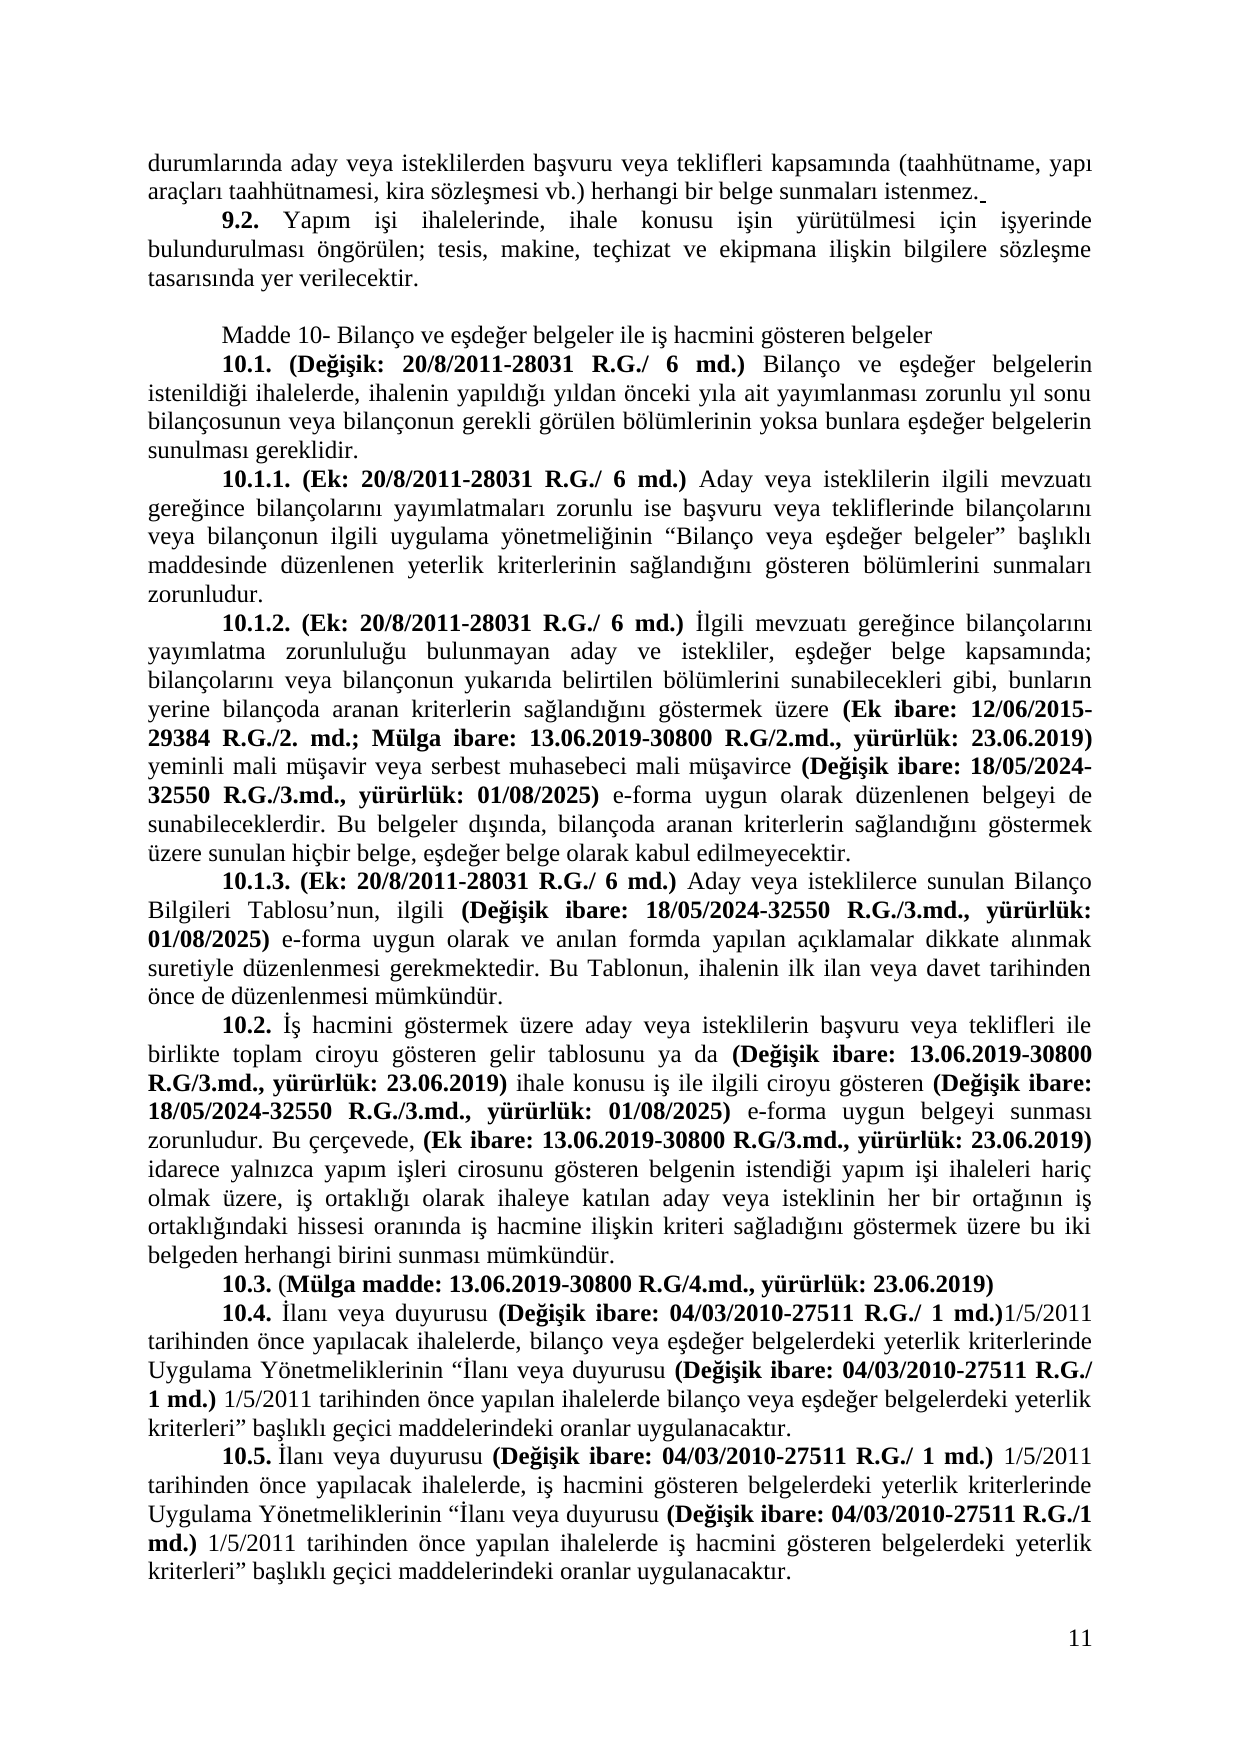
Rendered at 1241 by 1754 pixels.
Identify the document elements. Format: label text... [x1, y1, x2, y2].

text 10.4. İlanı veya duyurusu (Değişik ibare: 04/03/2010-27511 R.G./ 1 md.)1/5/2011 tarihinden önce yapılacak ihalelerde, bilanço veya eşdeğer belgelerdeki yeterlik kriterlerinde Uygulama Yönetmeliklerinin “İlanı veya duyurusu (Değişik ibare: 04/03/2010-27511 R.G./ 1 md.) 1/5/2011 tarihinden önce yapılan ihalelerde bilanço veya eşdeğer belgelerdeki yeterlik kriterleri” başlıklı geçici maddelerindeki oranlar uygulanacaktır. [148, 1298, 1092, 1441]
text 10.1.3. (Ek: 20/8/2011-28031 R.G./ 6 md.) Aday veya isteklilerce sunulan Bilanço Bilgileri Tablosu’nun, ilgili (Değişik ibare: 18/05/2024-32550 R.G./3.md., yürürlük: 01/08/2025) e-forma uygun olarak ve anılan formda yapılan açıklamalar dikkate alınmak suretiyle düzenlenmesi gerekmektedir. Bu Tablonun, ihalenin ilk ilan veya davet tarihinden önce de düzenlenmesi mümkündür. [148, 866, 1092, 1010]
text 10.1.1. (Ek: 20/8/2011-28031 R.G./ 6 md.) Aday veya isteklilerin ilgili mevzuatı gereğince bilançolarını yayımlatmaları zorunlu ise başvuru veya tekliflerinde bilançolarını veya bilançonun ilgili uygulama yönetmeliğinin “Bilanço veya eşdeğer belgeler” başlıklı maddesinde düzenlenen yeterlik kriterlerinin sağlandığını gösteren bölümlerini sunmaları zorunludur. [148, 464, 1092, 608]
subtitle Madde 10- Bilanço ve eşdeğer belgeler ile iş hacmini gösteren belgeler [148, 320, 1092, 349]
text 10.1. (Değişik: 20/8/2011-28031 R.G./ 6 md.) Bilanço ve eşdeğer belgelerin istenildiği ihalelerde, ihalenin yapıldığı yıldan önceki yıla ait yayımlanması zorunlu yıl sonu bilançosunun veya bilançonun gerekli görülen bölümlerinin yoksa bunlara eşdeğer belgelerin sunulması gereklidir. [148, 349, 1092, 464]
text 9.2. Yapım işi ihalelerinde, ihale konusu işin yürütülmesi için işyerinde bulundurulması öngörülen; tesis, makine, teçhizat ve ekipmana ilişkin bilgilere sözleşme tasarısında yer verilecektir. [148, 205, 1092, 291]
text 10.5. İlanı veya duyurusu (Değişik ibare: 04/03/2010-27511 R.G./ 1 md.) 1/5/2011 tarihinden önce yapılacak ihalelerde, iş hacmini gösteren belgelerdeki yeterlik kriterlerinde Uygulama Yönetmeliklerinin “İlanı veya duyurusu (Değişik ibare: 04/03/2010-27511 R.G./1 md.) 1/5/2011 tarihinden önce yapılan ihalelerde iş hacmini gösteren belgelerdeki yeterlik kriterleri” başlıklı geçici maddelerindeki oranlar uygulanacaktır. [148, 1441, 1092, 1585]
text 10.3. (Mülga madde: 13.06.2019-30800 R.G/4.md., yürürlük: 23.06.2019) [148, 1269, 1092, 1298]
text 10.1.2. (Ek: 20/8/2011-28031 R.G./ 6 md.) İlgili mevzuatı gereğince bilançolarını yayımlatma zorunluluğu bulunmayan aday ve istekliler, eşdeğer belge kapsamında; bilançolarını veya bilançonun yukarıda belirtilen bölümlerini sunabilecekleri gibi, bunların yerine bilançoda aranan kriterlerin sağlandığını göstermek üzere (Ek ibare: 12/06/2015-29384 R.G./2. md.; Mülga ibare: 13.06.2019-30800 R.G/2.md., yürürlük: 23.06.2019) yeminli mali müşavir veya serbest muhasebeci mali müşavirce (Değişik ibare: 18/05/2024-32550 R.G./3.md., yürürlük: 01/08/2025) e-forma uygun olarak düzenlenen belgeyi de sunabileceklerdir. Bu belgeler dışında, bilançoda aranan kriterlerin sağlandığını göstermek üzere sunulan hiçbir belge, eşdeğer belge olarak kabul edilmeyecektir. [148, 608, 1092, 866]
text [148, 148, 1092, 205]
text 10.2. İş hacmini göstermek üzere aday veya isteklilerin başvuru veya teklifleri ile birlikte toplam ciroyu gösteren gelir tablosunu ya da (Değişik ibare: 13.06.2019-30800 R.G/3.md., yürürlük: 23.06.2019) ihale konusu iş ile ilgili ciroyu gösteren (Değişik ibare: 18/05/2024-32550 R.G./3.md., yürürlük: 01/08/2025) e-forma uygun belgeyi sunması zorunludur. Bu çerçevede, (Ek ibare: 13.06.2019-30800 R.G/3.md., yürürlük: 23.06.2019) idarece yalnızca yapım işleri cirosunu gösteren belgenin istendiği yapım işi ihaleleri hariç olmak üzere, iş ortaklığı olarak ihaleye katılan aday veya isteklinin her bir ortağının iş ortaklığındaki hissesi oranında iş hacmine ilişkin kriteri sağladığını göstermek üzere bu iki belgeden herhangi birini sunması mümkündür. [148, 1010, 1092, 1269]
